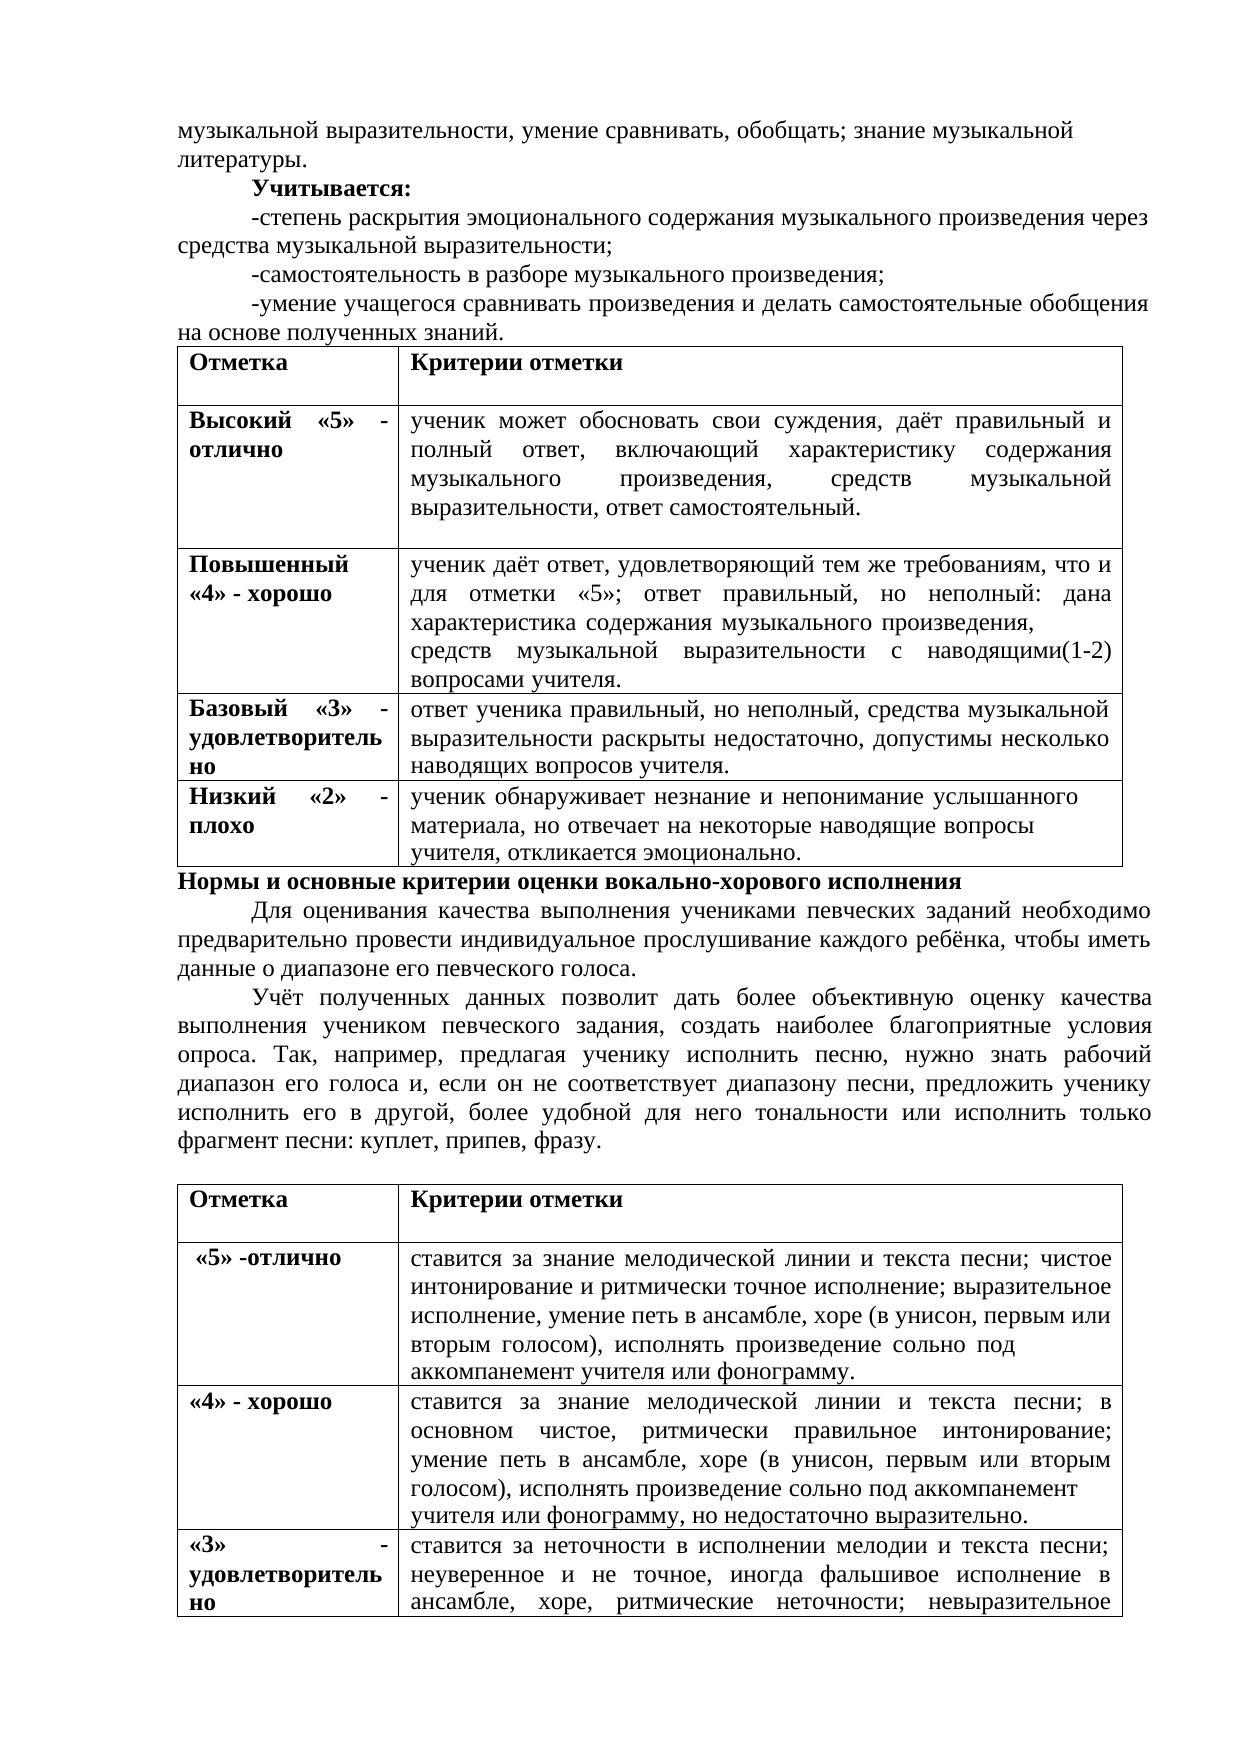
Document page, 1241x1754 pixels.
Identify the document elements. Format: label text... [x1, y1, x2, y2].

text -умение учащегося сравнивать произведения и делать самостоятельные обобщения на основе полученных знаний. [177, 288, 1152, 346]
table_header Отметка [178, 347, 398, 404]
table_cell ученик даёт ответ, удовлетворяющий тем же требованиям, что и для отметки «5»; ответ правильный, но неполный: дана характеристика содержания музыкального произведения, средств музыкальной выразительности с наводящими(1-2) вопросами учителя. [399, 549, 1122, 693]
table_cell ставится за знание мелодической линии и текста песни; чистое интонирование и ритмически точное исполнение; выразительное исполнение, умение петь в ансамбле, хоре (в унисон, первым или вторым голосом), исполнять произведение сольно под аккомпанемент учителя или фонограмму. [399, 1243, 1122, 1385]
text -степень раскрытия эмоционального содержания музыкального произведения через средства музыкальной выразительности; [177, 202, 1152, 259]
table_cell Повышенный «4» - хорошо [178, 549, 398, 693]
subtitle Нормы и основные критерии оценки вокально-хорового исполнения [177, 867, 1238, 895]
table_cell ответ ученика правильный, но неполный, средства музыкальной выразительности раскрыты недостаточно, допустимы несколько наводящих вопросов учителя. [399, 694, 1122, 780]
text музыкальной выразительности, умение сравнивать, обобщать; знание музыкальной литературы. [177, 115, 1152, 173]
table_cell ставится за неточности в исполнении мелодии и текста песни; неуверенное и не точное, иногда фальшивое исполнение в ансамбле, хоре, ритмические неточности; невыразительное [399, 1530, 1122, 1616]
table_header Отметка [178, 1185, 398, 1242]
table_cell Низкий «2» - плохо [178, 781, 398, 866]
table_cell ученик может обосновать свои суждения, даёт правильный и полный ответ, включающий характеристику содержания музыкального произведения, средств музыкальной выразительности, ответ самостоятельный. [399, 406, 1122, 548]
table_header Критерии отметки [399, 1185, 1122, 1242]
table_cell «3» - удовлетворитель но [178, 1530, 398, 1616]
table_cell ставится за знание мелодической линии и текста песни; в основном чистое, ритмически правильное интонирование; умение петь в ансамбле, хоре (в унисон, первым или вторым голосом), исполнять произведение сольно под аккомпанемент учителя или фонограмму, но недостаточно выразительно. [399, 1386, 1122, 1529]
text Учёт полученных данных позволит дать более объективную оценку качества выполнения учеником певческого задания, создать наиболее благоприятные условия опроса. Так, например, предлагая ученику исполнить песню, нужно знать рабочий диапазон его голоса и, если он не соответствует диапазону песни, предложить ученику исполнить его в другой, более удобной для него тональности или исполнить только фрагмент песни: куплет, припев, фразу. [177, 982, 1152, 1154]
text Для оценивания качества выполнения учениками певческих заданий необходимо предварительно провести индивидуальное прослушивание каждого ребёнка, чтобы иметь данные о диапазоне его певческого голоса. [177, 895, 1151, 982]
table_cell ученик обнаруживает незнание и непонимание услышанного материала, но отвечает на некоторые наводящие вопросы учителя, откликается эмоционально. [399, 781, 1122, 866]
table_cell Базовый «3» - удовлетворитель но [178, 694, 398, 780]
table_cell «4» - хорошо [178, 1386, 398, 1529]
text -самостоятельность в разборе музыкального произведения; [251, 259, 1238, 288]
table_header Критерии отметки [399, 347, 1122, 404]
table_cell «5» -отлично [178, 1243, 398, 1385]
table_cell Высокий «5» - отлично [178, 406, 398, 548]
subtitle Учитывается: [251, 173, 1238, 202]
